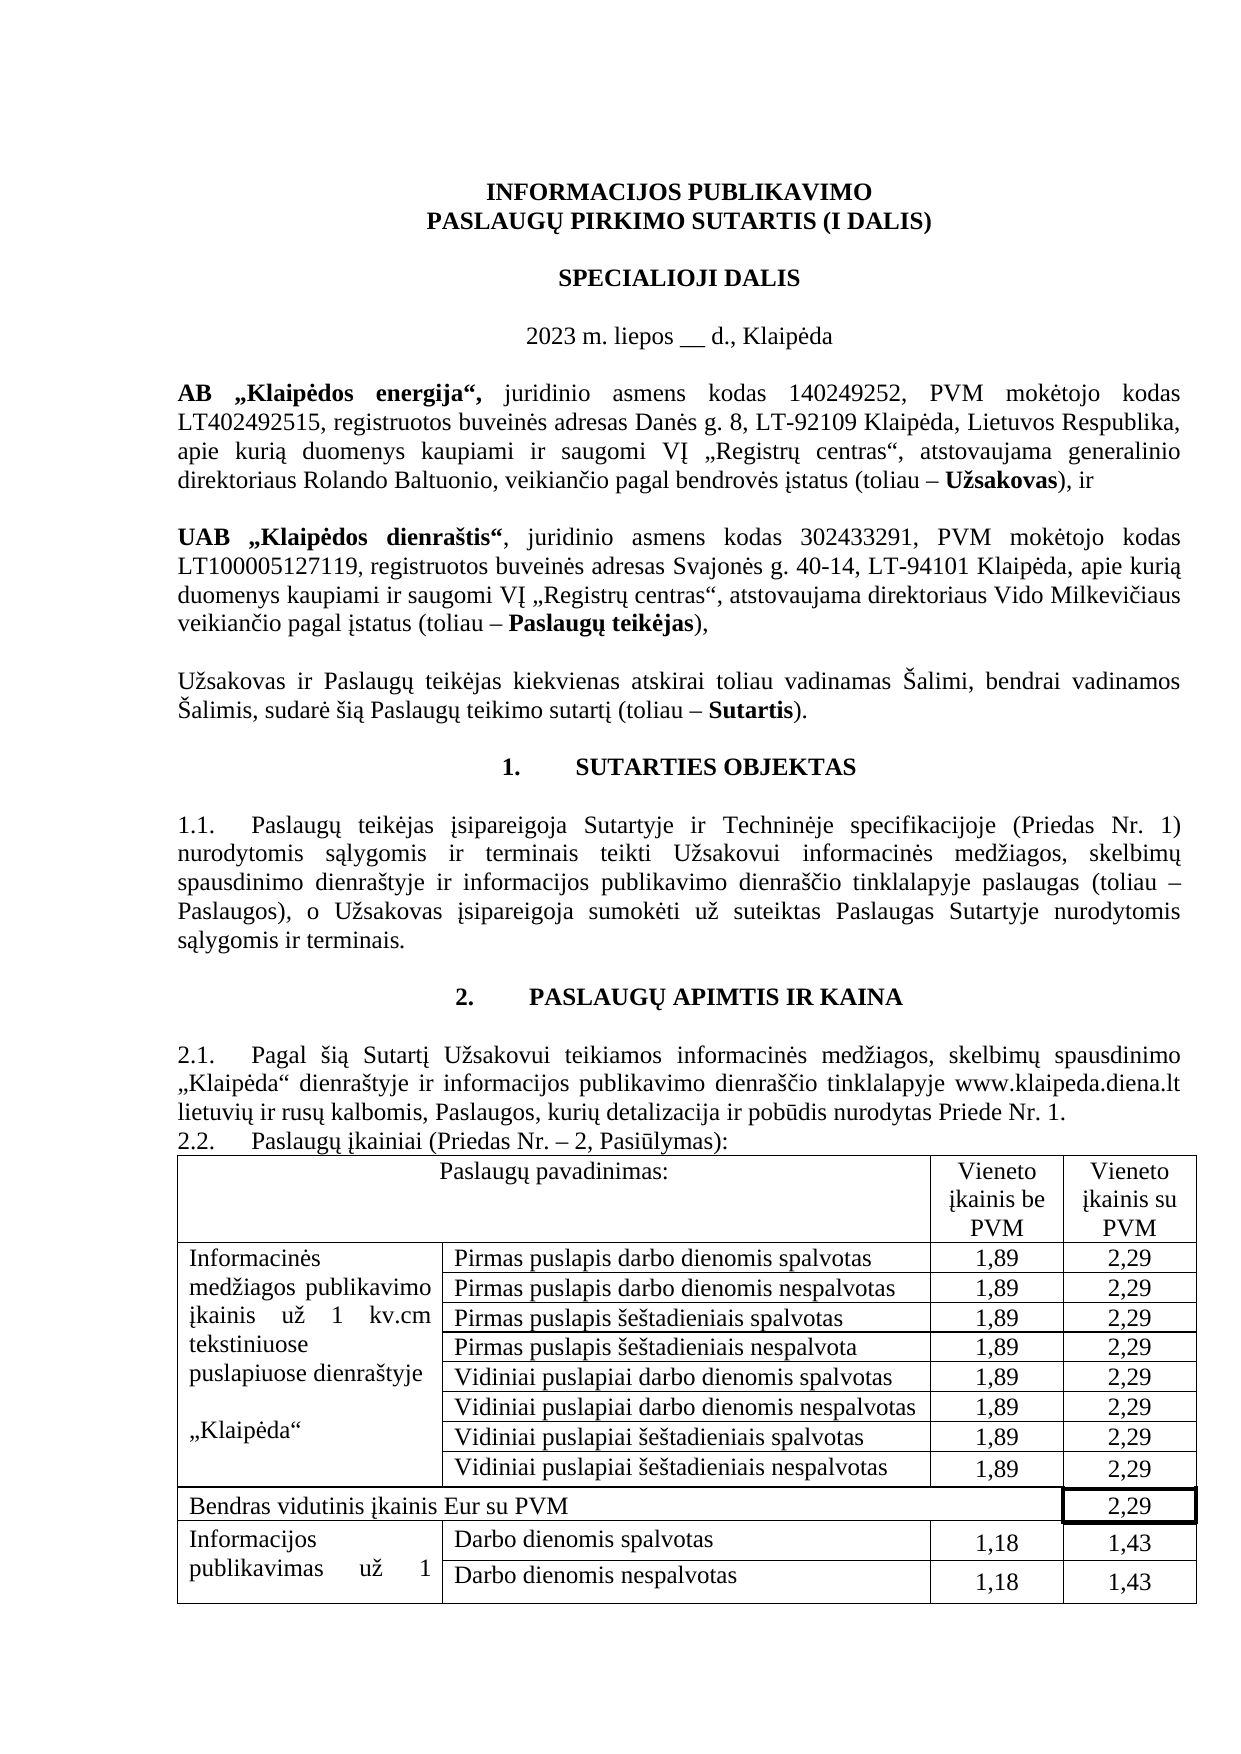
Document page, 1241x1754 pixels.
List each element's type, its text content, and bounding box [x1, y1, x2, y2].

table_cell 2,29 [1064, 1243, 1196, 1272]
table_cell Pirmas puslapis šeštadieniais spalvotas [443, 1303, 930, 1331]
table_cell Informacinės medžiagos publikavimo įkainis už 1 kv.cm tekstiniuose puslapiuose dienraštyje „Klaipėda“ [178, 1243, 442, 1486]
list PASLAUGŲ APIMTIS IR KAINA [177, 982, 1181, 1011]
table_cell 1,43 [1064, 1561, 1196, 1602]
table_cell 1,89 [931, 1303, 1063, 1331]
table_cell Pirmas puslapis šeštadieniais nespalvota [443, 1333, 930, 1361]
table_cell 2,29 [1064, 1422, 1196, 1451]
list Paslaugų teikėjas įsipareigoja Sutartyje ir Techninėje specifikacijoje (Priedas Nr. 1) nurodytomis sąlygomis ir terminais teikti Užsakovui informacinės medžiagos, skelbimų spausdinimo dienraštyje ir informacijos publikavimo dienraščio tinklalapyje paslaugas (toliau – Paslaugos), o Užsakovas įsipareigoja sumokėti už suteiktas Paslaugas Sutartyje nurodytomis sąlygomis ir terminais. [177, 810, 1181, 953]
table_cell Informacijos publikavimas už 1 kv.cm klasifikuotuose puslapiuose dienraštyje „Klaipėda“ [178, 1521, 442, 1602]
table_cell 1,18 [931, 1521, 1063, 1559]
table_header Vieneto įkainis be PVM [931, 1156, 1063, 1242]
table_cell 1,89 [931, 1392, 1063, 1421]
table_cell 1,89 [931, 1422, 1063, 1451]
list Pagal šią Sutartį Užsakovui teikiamos , kurių detalizacija ir pobūdis nurodytas Priede Nr. 1. [177, 1040, 1181, 1126]
text 2023 m. liepos __ d., Klaipėda [177, 321, 1181, 350]
text PASLAUGŲ PIRKIMO SUTARTIS (I DALIS) [177, 206, 1181, 235]
table_header Vieneto įkainis su PVM [1064, 1156, 1196, 1242]
table_header Paslaugų pavadinimas: [178, 1156, 930, 1242]
table_cell 1,89 [931, 1333, 1063, 1361]
table_cell 2,29 [1064, 1273, 1196, 1302]
table_cell 2,29 [1064, 1452, 1196, 1486]
table_cell 1,89 [931, 1243, 1063, 1272]
table_cell 2,29 [1064, 1333, 1196, 1361]
table_cell Pirmas puslapis darbo dienomis spalvotas [443, 1243, 930, 1272]
table_cell Vidiniai puslapiai darbo dienomis nespalvotas [443, 1392, 930, 1421]
text AB „Klaipėdos energija“, juridinio asmens kodas 140249252, PVM mokėtojo kodas LT402492515, registruotos buveinės adresas Danės g. 8, LT-92109 Klaipėda, Lietuvos Respublika, apie kurią duomenys kaupiami ir saugomi VĮ „Registrų centras“, atstovaujama generalinio direktoriaus Rolando Baltuonio, veikiančio pagal bendrovės įstatus (toliau – Užsakovas), ir [177, 378, 1181, 493]
table_cell Vidiniai puslapiai šeštadieniais nespalvotas [443, 1452, 930, 1486]
list Paslaugų įkainiai (Priedas Nr. – 2, Pasiūlymas): [177, 1126, 1181, 1155]
text UAB „Klaipėdos dienraštis“, juridinio asmens kodas 302433291, PVM mokėtojo kodas LT100005127119, registruotos buveinės adresas Svajonės g. 40-14, LT-94101 Klaipėda, apie kurią duomenys kaupiami ir saugomi VĮ „Registrų centras“, atstovaujama direktoriaus Vido Milkevičiaus veikiančio pagal įstatus (toliau – Paslaugų teikėjas), [177, 522, 1181, 637]
table_cell 2,29 [1064, 1392, 1196, 1421]
table_cell Darbo dienomis spalvotas [443, 1521, 930, 1559]
text SPECIALIOJI DALIS [177, 263, 1181, 292]
table_cell 1,89 [931, 1362, 1063, 1391]
text Užsakovas ir Paslaugų teikėjas kiekvienas atskirai toliau vadinamas Šalimi, bendrai vadinamos Šalimis, sudarė šią Paslaugų teikimo sutartį (toliau – Sutartis). [177, 666, 1181, 723]
table_cell Vidiniai puslapiai darbo dienomis spalvotas [443, 1362, 930, 1391]
list SUTARTIES OBJEKTAS [177, 752, 1181, 781]
table_cell 1,18 [931, 1561, 1063, 1602]
table_cell Darbo dienomis nespalvotas [443, 1561, 930, 1602]
table_cell 1,89 [931, 1273, 1063, 1302]
table_cell Vidiniai puslapiai šeštadieniais spalvotas [443, 1422, 930, 1451]
table_cell 2,29 [1065, 1491, 1194, 1520]
text INFORMACIJOS PUBLIKAVIMO [177, 177, 1181, 206]
table_cell 2,29 [1064, 1362, 1196, 1391]
table_cell 1,89 [931, 1452, 1063, 1486]
table_cell Bendras vidutinis įkainis Eur su PVM [178, 1488, 1061, 1520]
table_cell 1,43 [1064, 1525, 1196, 1559]
table_cell Pirmas puslapis darbo dienomis nespalvotas [443, 1273, 930, 1302]
table_cell 2,29 [1064, 1303, 1196, 1331]
